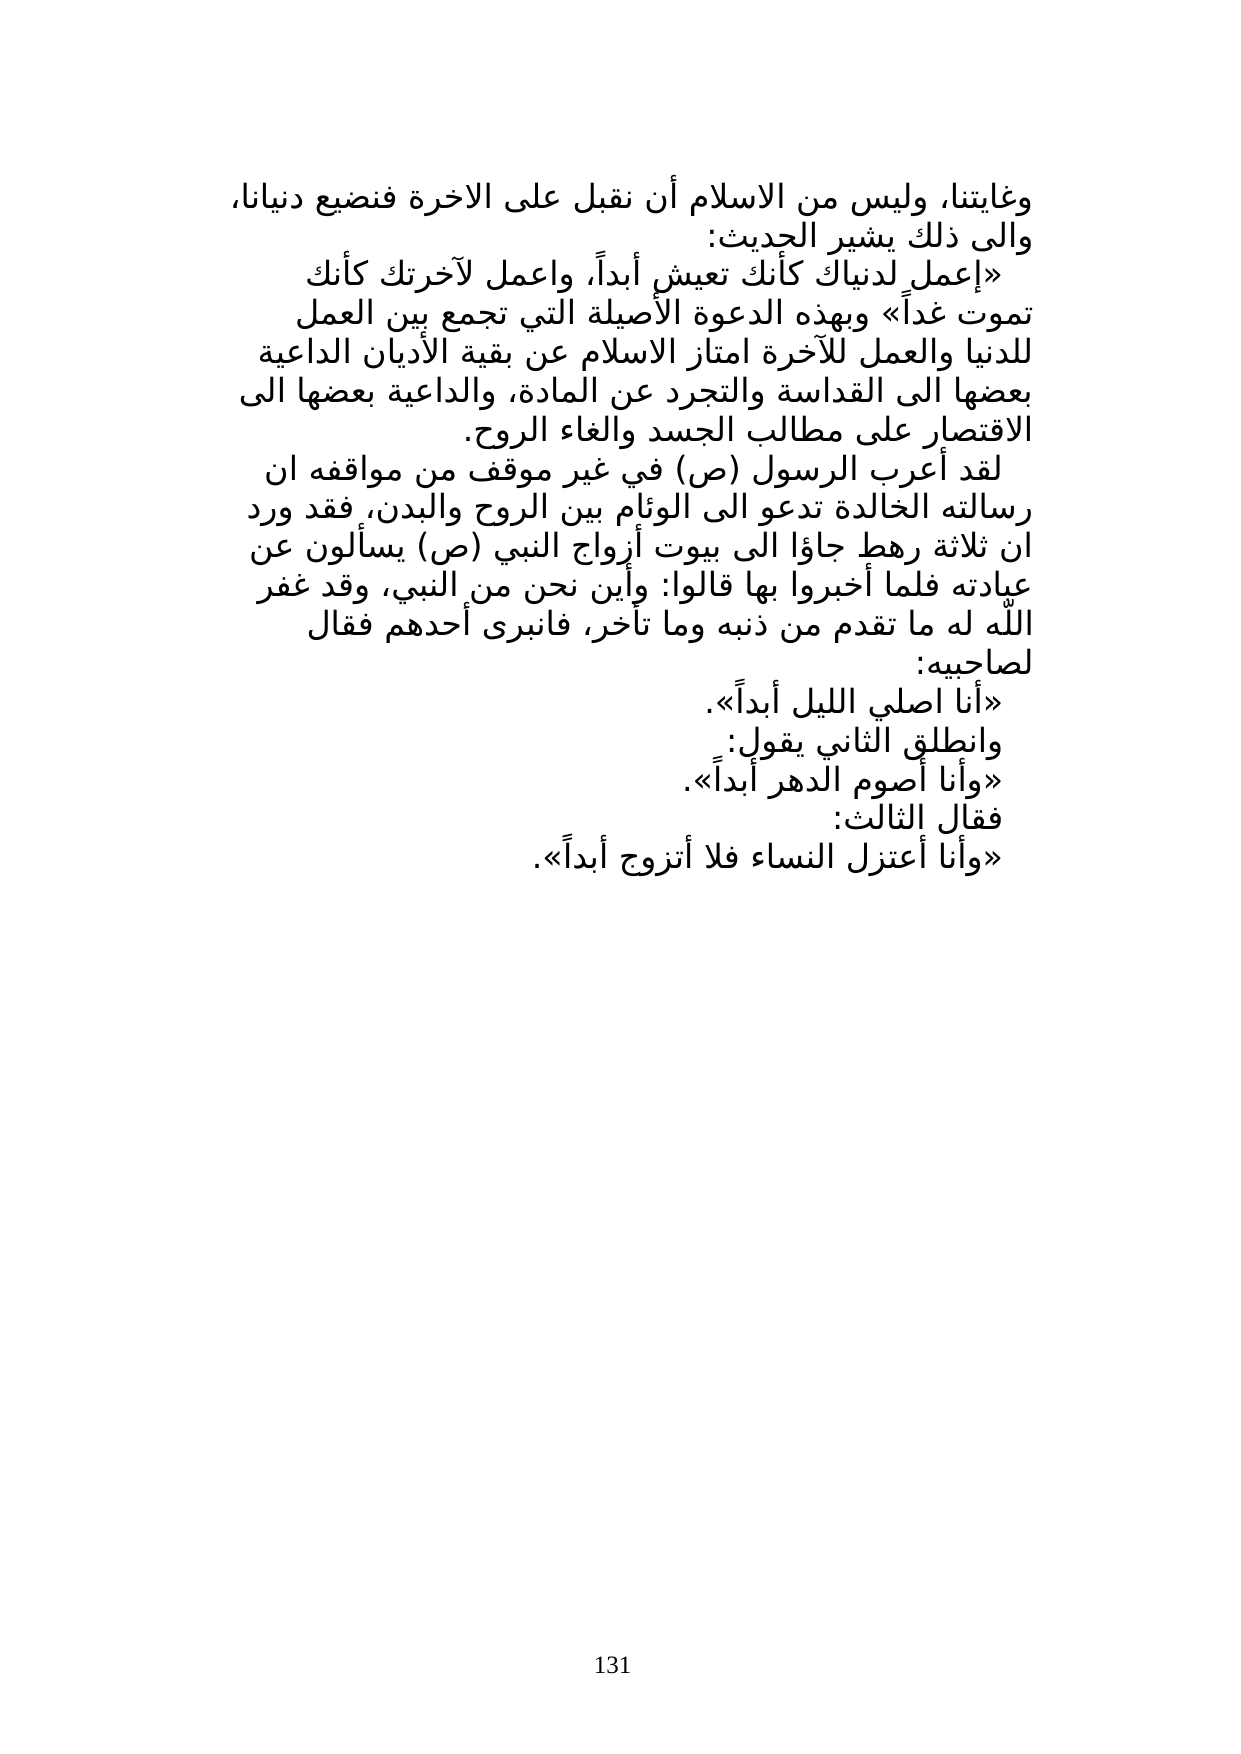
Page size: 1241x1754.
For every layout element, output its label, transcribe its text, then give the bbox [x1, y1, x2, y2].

text وغايتنا، وليس من الاسلام أن نقبل على الاخرة فنضيع دنيانا، والى ذلك يشير الحديث: [222, 177, 1033, 255]
text «أنا اصلي الليل أبداً». [222, 682, 1033, 721]
text فقال الثالث: [222, 799, 1033, 838]
text وانطلق الثاني يقول: [222, 721, 1033, 760]
text لقد أعرب الرسول (ص) في غير موقف من مواقفه ان رسالته الخالدة تدعو الى الوئام بين الروح والبدن، فقد ورد ان ثلاثة رهط جاؤا الى بيوت أزواج النبي (ص) يسألون عن عبادته فلما أخبروا بها قالوا: وأين نحن من النبي، وقد غفر اللّه له ما تقدم من ذنبه وما تأخر، فانبرى أحدهم فقال لصاحبيه: [222, 449, 1033, 682]
text «وأنا أعتزل النساء فلا أتزوج أبداً». [222, 838, 1033, 877]
text «وأنا أصوم الدهر أبداً». [222, 760, 1033, 799]
text «إعمل لدنياك كأنك تعيش أبداً، واعمل لآخرتك كأنك تموت غداً» وبهذه الدعوة الأصيلة التي تجمع بين العمل للدنيا والعمل للآخرة امتاز الاسلام عن بقية الأديان الداعية بعضها الى القداسة والتجرد عن المادة، والداعية بعضها الى الاقتصار على مطالب الجسد والغاء الروح. [222, 255, 1033, 449]
